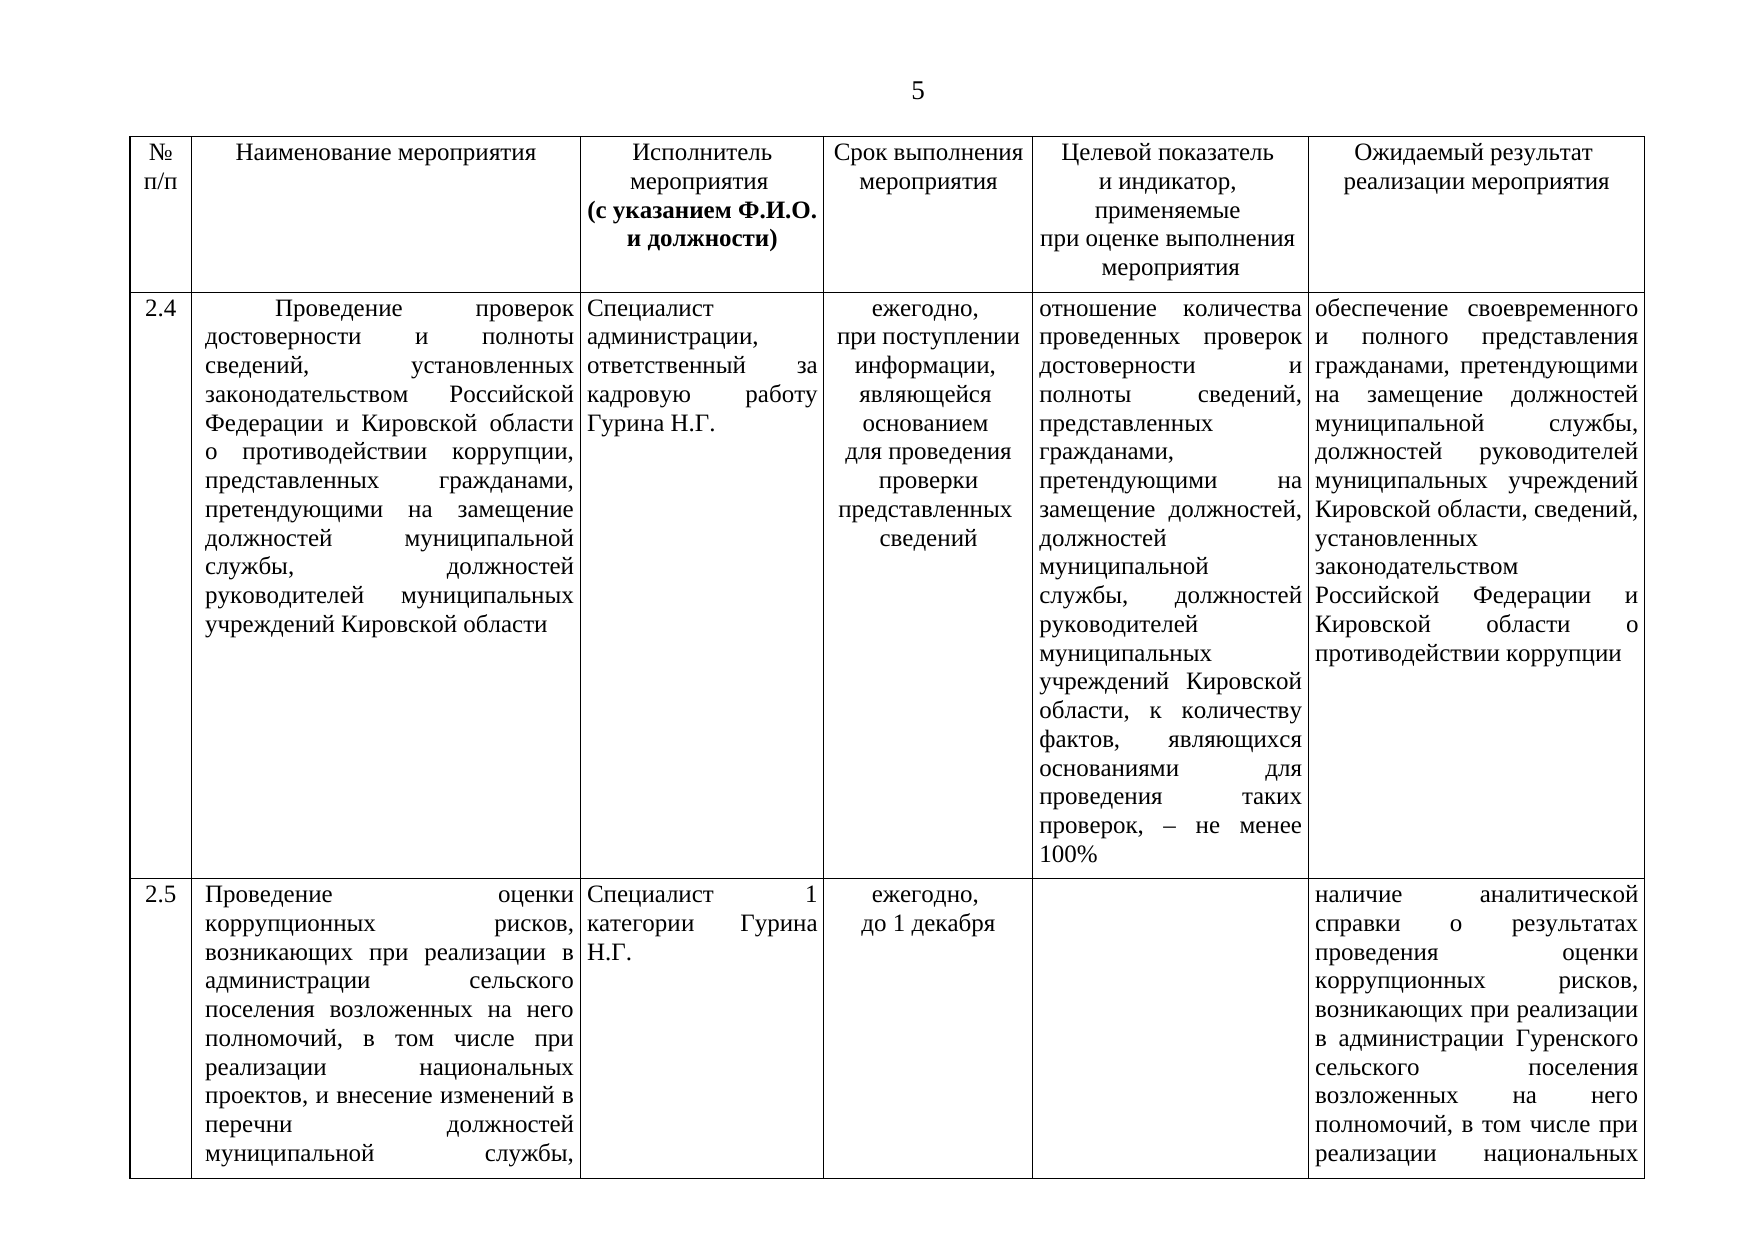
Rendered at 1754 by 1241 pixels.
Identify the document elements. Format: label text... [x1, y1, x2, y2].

table_cell обеспечение своевременного и полного представления гражданами, претендующими на замещение должностей муниципальной службы, должностей руководителей муниципальных учреждений Кировской области, сведений, установленных законодательством Российской Федерации и Кировской области о противодействии коррупции [1309, 293, 1644, 878]
table_header Срок выполнения мероприятия [824, 137, 1032, 292]
table_header Наименование мероприятия [192, 137, 580, 292]
table_cell отношение количества проведенных проверок достоверности и полноты сведений, представленных гражданами, претендующими на замещение должностей, должностей муниципальной службы, должностей руководителей муниципальных учреждений Кировской области, к количеству фактов, являющихся основаниями для проведения таких проверок, – не менее 100% [1033, 293, 1308, 878]
table_cell 2.4 [131, 293, 191, 878]
table_header № п/п [131, 137, 191, 292]
table_cell 2.5 [131, 879, 191, 1177]
table_cell [1033, 879, 1308, 1177]
table_header Ожидаемый результат реализации мероприятия [1309, 137, 1644, 292]
table_header Целевой показатель и индикатор, применяемые при оценке выполнения мероприятия [1033, 137, 1308, 292]
table_cell ежегодно, до 1 декабря [824, 879, 1032, 1177]
table_cell Проведение проверок достоверности и полноты сведений, установленных законодательством Российской Федерации и Кировской области о противодействии коррупции, представленных гражданами, претендующими на замещение должностей муниципальной службы, должностей руководителей муниципальных учреждений Кировской области [192, 293, 580, 878]
table_cell Специалист 1 категории Гурина Н.Г. [581, 879, 823, 1177]
table_cell Специалист администрации, ответственный за кадровую работу Гурина Н.Г. [581, 293, 823, 878]
table_header Исполнитель мероприятия (с указанием Ф.И.О. и должности) [581, 137, 823, 292]
table_cell ежегодно, при поступлении информации, являющейся основанием для проведения проверки представленных сведений [824, 293, 1032, 878]
